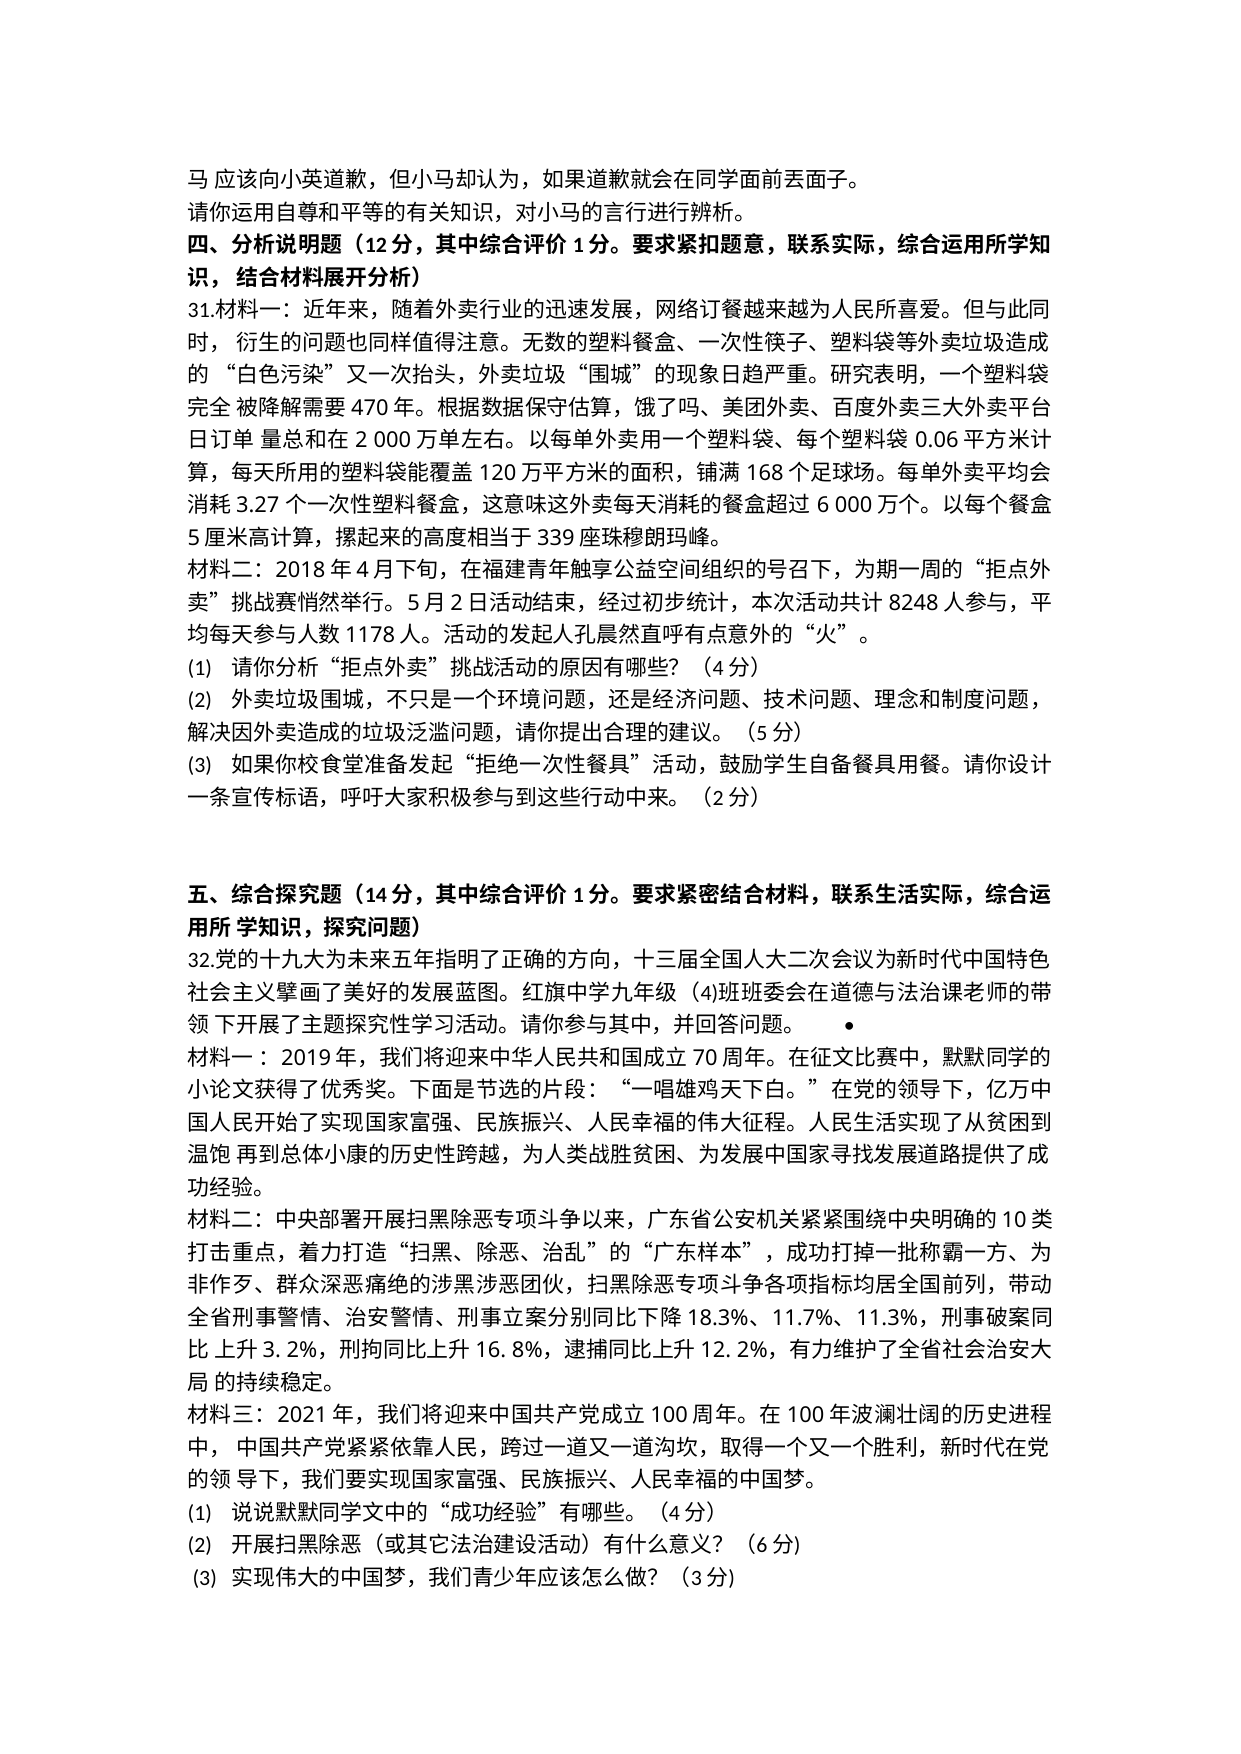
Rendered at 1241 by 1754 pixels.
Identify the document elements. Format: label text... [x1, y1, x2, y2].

text 材料二：2018年4月下旬，在福建青年触享公益空间组织的号召下，为期一周的“拒点外卖”挑战赛悄然举行。5月2日活动结束，经过初步统计，本次活动共计8248人参与，平均每天参与人数1178人。活动的发起人孔晨然直呼有点意外的“火”。 [187, 552, 1053, 649]
text (1) 说说默默同学文中的“成功经验”有哪些。（4分） [187, 1494, 1053, 1527]
text (3) 如果你校食堂准备发起“拒绝一次性餐具”活动，鼓励学生自备餐具用餐。请你设计 一条宣传标语，呼吁大家积极参与到这些行动中来。（2分） [187, 747, 1053, 812]
text (2) 开展扫黑除恶（或其它法治建设活动）有什么意义？（6分) [187, 1527, 1053, 1559]
text 四、分析说明题（12分，其中综合评价1分。要求紧扣题意，联系实际，综合运用所学知识， 结合材料展开分析） [187, 227, 1053, 292]
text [187, 162, 1053, 194]
text 32.党的十九大为未来五年指明了正确的方向，十三届全国人大二次会议为新时代中国特色社会主义擘画了美好的发展蓝图。红旗中学九年级（4)班班委会在道德与法治课老师的带领 下开展了主题探究性学习活动。请你参与其中，并回答问题。 • [187, 942, 1053, 1039]
text (3) 实现伟大的中国梦，我们青少年应该怎么做？（3分) [187, 1559, 1053, 1592]
text 材料一 ：2019年，我们将迎来中华人民共和国成立70周年。在征文比赛中，默默同学的小论文获得了优秀奖。下面是节选的片段：“一唱雄鸡天下白。”在党的领导下，亿万中国人民开始了实现国家富强、民族振兴、人民幸福的伟大征程。人民生活实现了从贫困到温饱 再到总体小康的历史性跨越，为人类战胜贫困、为发展中国家寻找发展道路提供了成功经验。 [187, 1039, 1053, 1202]
text 31.材料一：近年来，随着外卖行业的迅速发展，网络订餐越来越为人民所喜爱。但与此同时， 衍生的问题也同样值得注意。无数的塑料餐盒、一次性筷子、塑料袋等外卖垃圾造成的 “白色污染”又一次抬头，外卖垃圾“围城”的现象日趋严重。研究表明，一个塑料袋完全 被降解需要470年。根据数据保守估算，饿了吗、美团外卖、百度外卖三大外卖平台日订单 量总和在2 000万单左右。以每单外卖用一个塑料袋、每个塑料袋0.06平方米计算，每天所用的塑料袋能覆盖120万平方米的面积，铺满168个足球场。每单外卖平均会消耗3.27 个一次性塑料餐盒，这意味这外卖每天消耗的餐盒超过6 000万个。以每个餐盒5厘米高计算，摞起来的高度相当于339座珠穆朗玛峰。 [187, 292, 1053, 552]
text 材料三：2021年，我们将迎来中国共产党成立100周年。在100年波澜壮阔的历史进程中， 中国共产党紧紧依靠人民，跨过一道又一道沟坎，取得一个又一个胜利，新时代在党的领 导下，我们要实现国家富强、民族振兴、人民幸福的中国梦。 [187, 1397, 1053, 1494]
text (2) 外卖垃圾围城，不只是一个环境问题，还是经济问题、技术问题、理念和制度问题， 解决因外卖造成的垃圾泛滥问题，请你提出合理的建议。（5分） [187, 682, 1053, 747]
text (1) 请你分析“拒点外卖”挑战活动的原因有哪些？（4分） [187, 649, 1053, 682]
text 请你运用自尊和平等的有关知识，对小马的言行进行辨析。 [187, 194, 1053, 227]
text 五、综合探究题（14分，其中综合评价1分。要求紧密结合材料，联系生活实际，综合运用所 学知识，探究问题） [187, 877, 1053, 942]
text 材料二：中央部署开展扫黑除恶专项斗争以来，广东省公安机关紧紧围绕中央明确的10类 打击重点，着力打造“扫黑、除恶、治乱”的“广东样本”，成功打掉一批称霸一方、为非作歹、群众深恶痛绝的涉黑涉恶团伙，扫黑除恶专项斗争各项指标均居全国前列，带动全省刑事警情、治安警情、刑事立案分别同比下降18.3%、11.7%、11.3%，刑事破案同比 上升3. 2%，刑拘同比上升16. 8%，逮捕同比上升12. 2%，有力维护了全省社会治安大局 的持续稳定。 [187, 1202, 1053, 1397]
